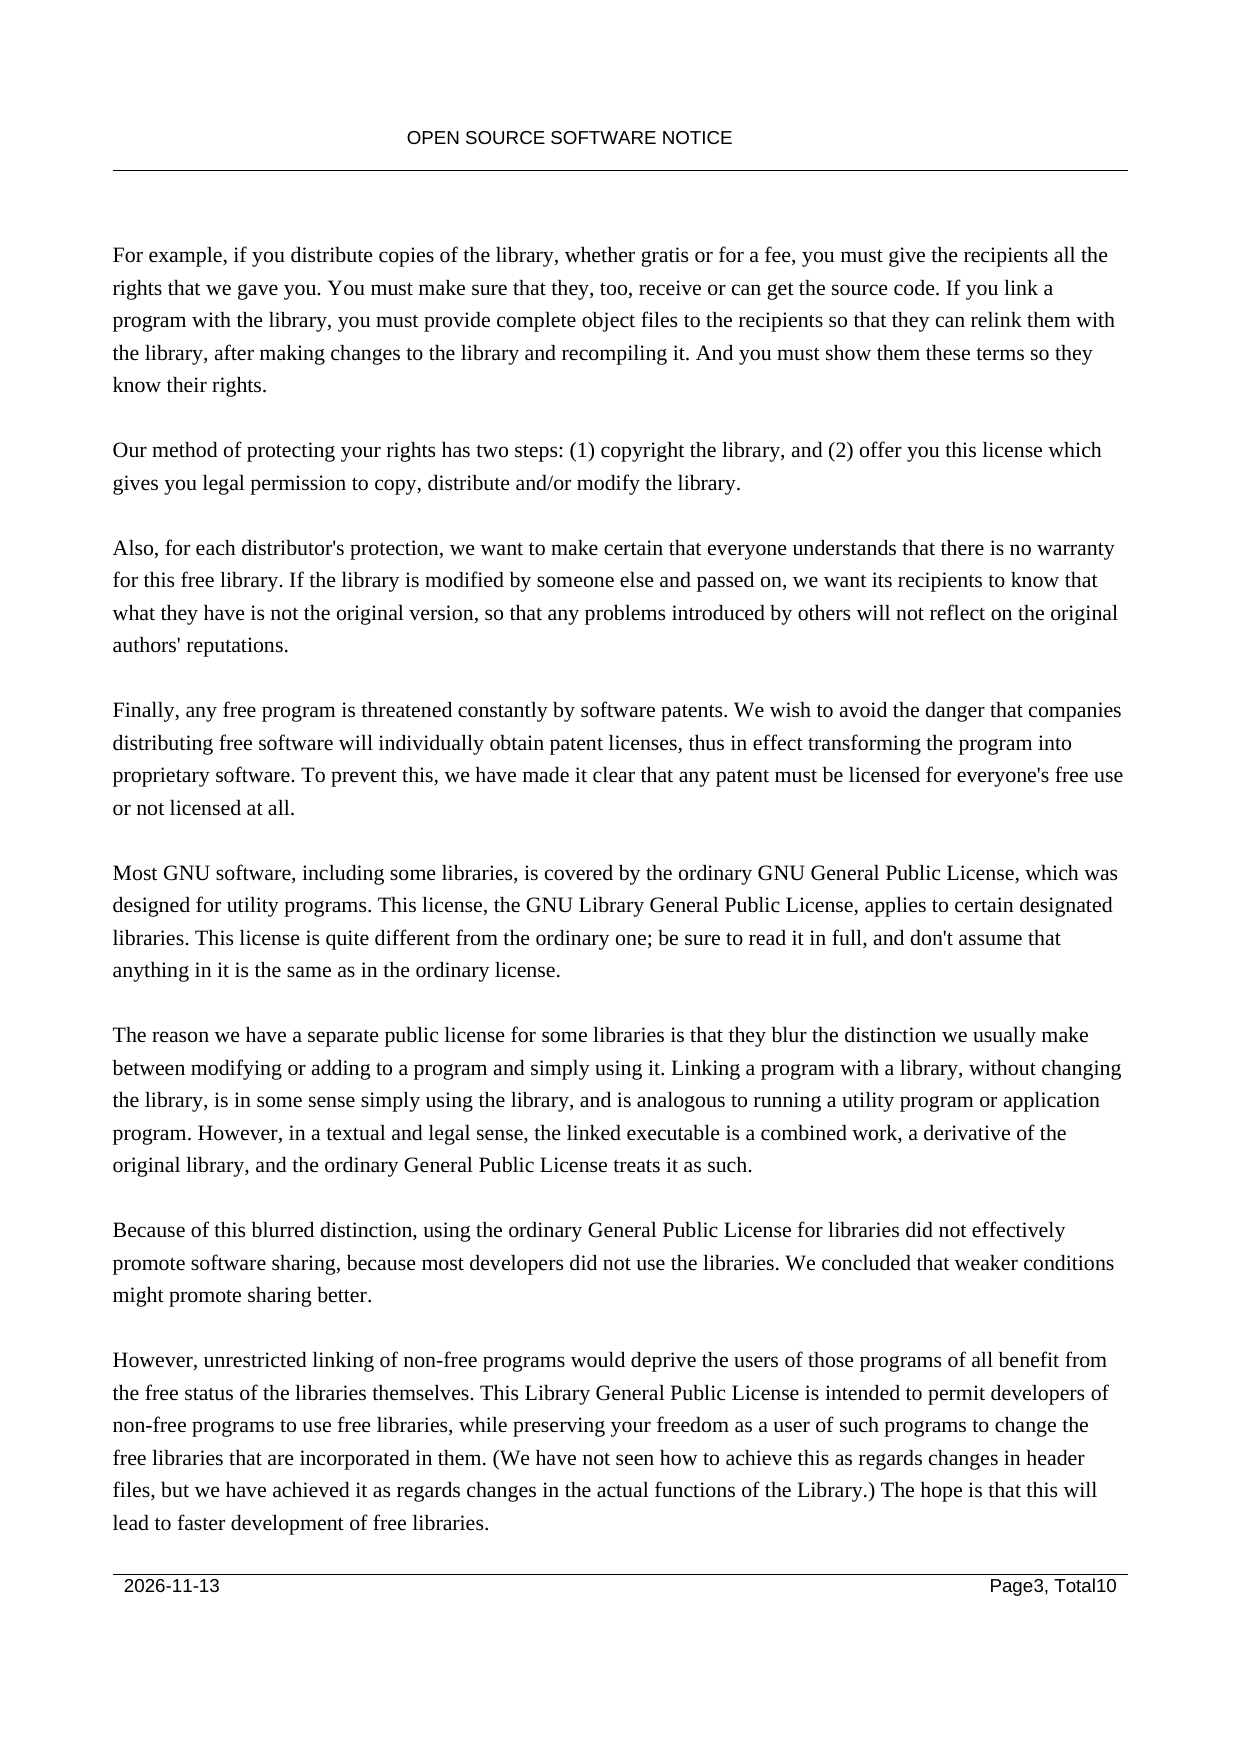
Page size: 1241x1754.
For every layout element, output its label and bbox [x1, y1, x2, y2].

text [112, 206, 1128, 1539]
